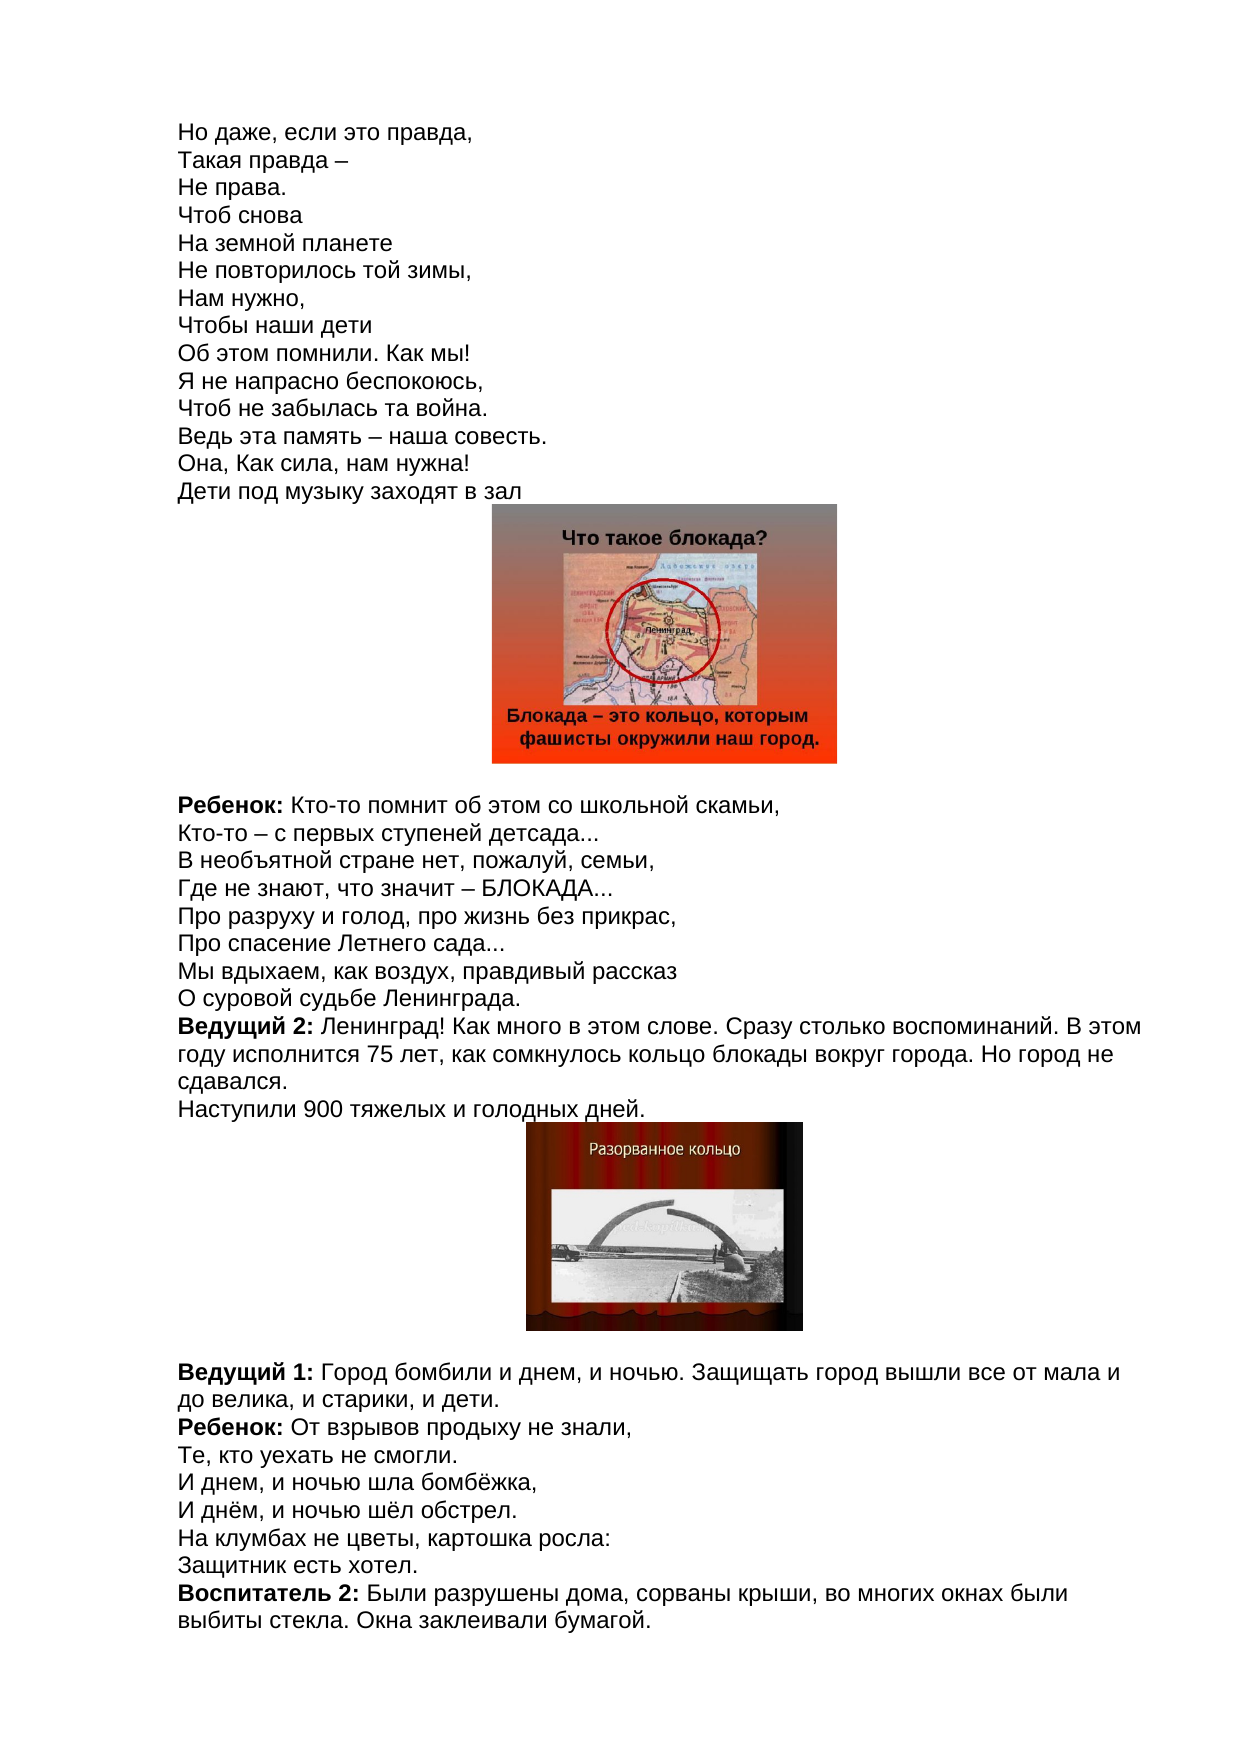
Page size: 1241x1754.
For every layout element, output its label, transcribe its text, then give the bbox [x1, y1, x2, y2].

picture [526, 1122, 803, 1331]
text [177, 1330, 1152, 1634]
picture [491, 504, 838, 764]
text Ребенок: Кто-то помнит об этом со школьной скамьи, Кто-то – с первых ступеней детсада... В необъятной стране нет, пожалуй, семьи, Где не знают, что значит – БЛОКАДА... Про разруху и голод, про жизнь без прикрас, Про спасение Летнего сада... Мы вдыхаем, как воздух, правдивый рассказ О суровой судьбе Ленинграда. Ведущий 2: Ленинград! Как много в этом слове. Сразу столько воспоминаний. В этом году исполнится 75 лет, как сомкнулось кольцо блокады вокруг города. Но город не сдавался. Наступили 900 тяжелых и голодных дней. [177, 763, 1152, 1122]
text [177, 118, 1152, 504]
